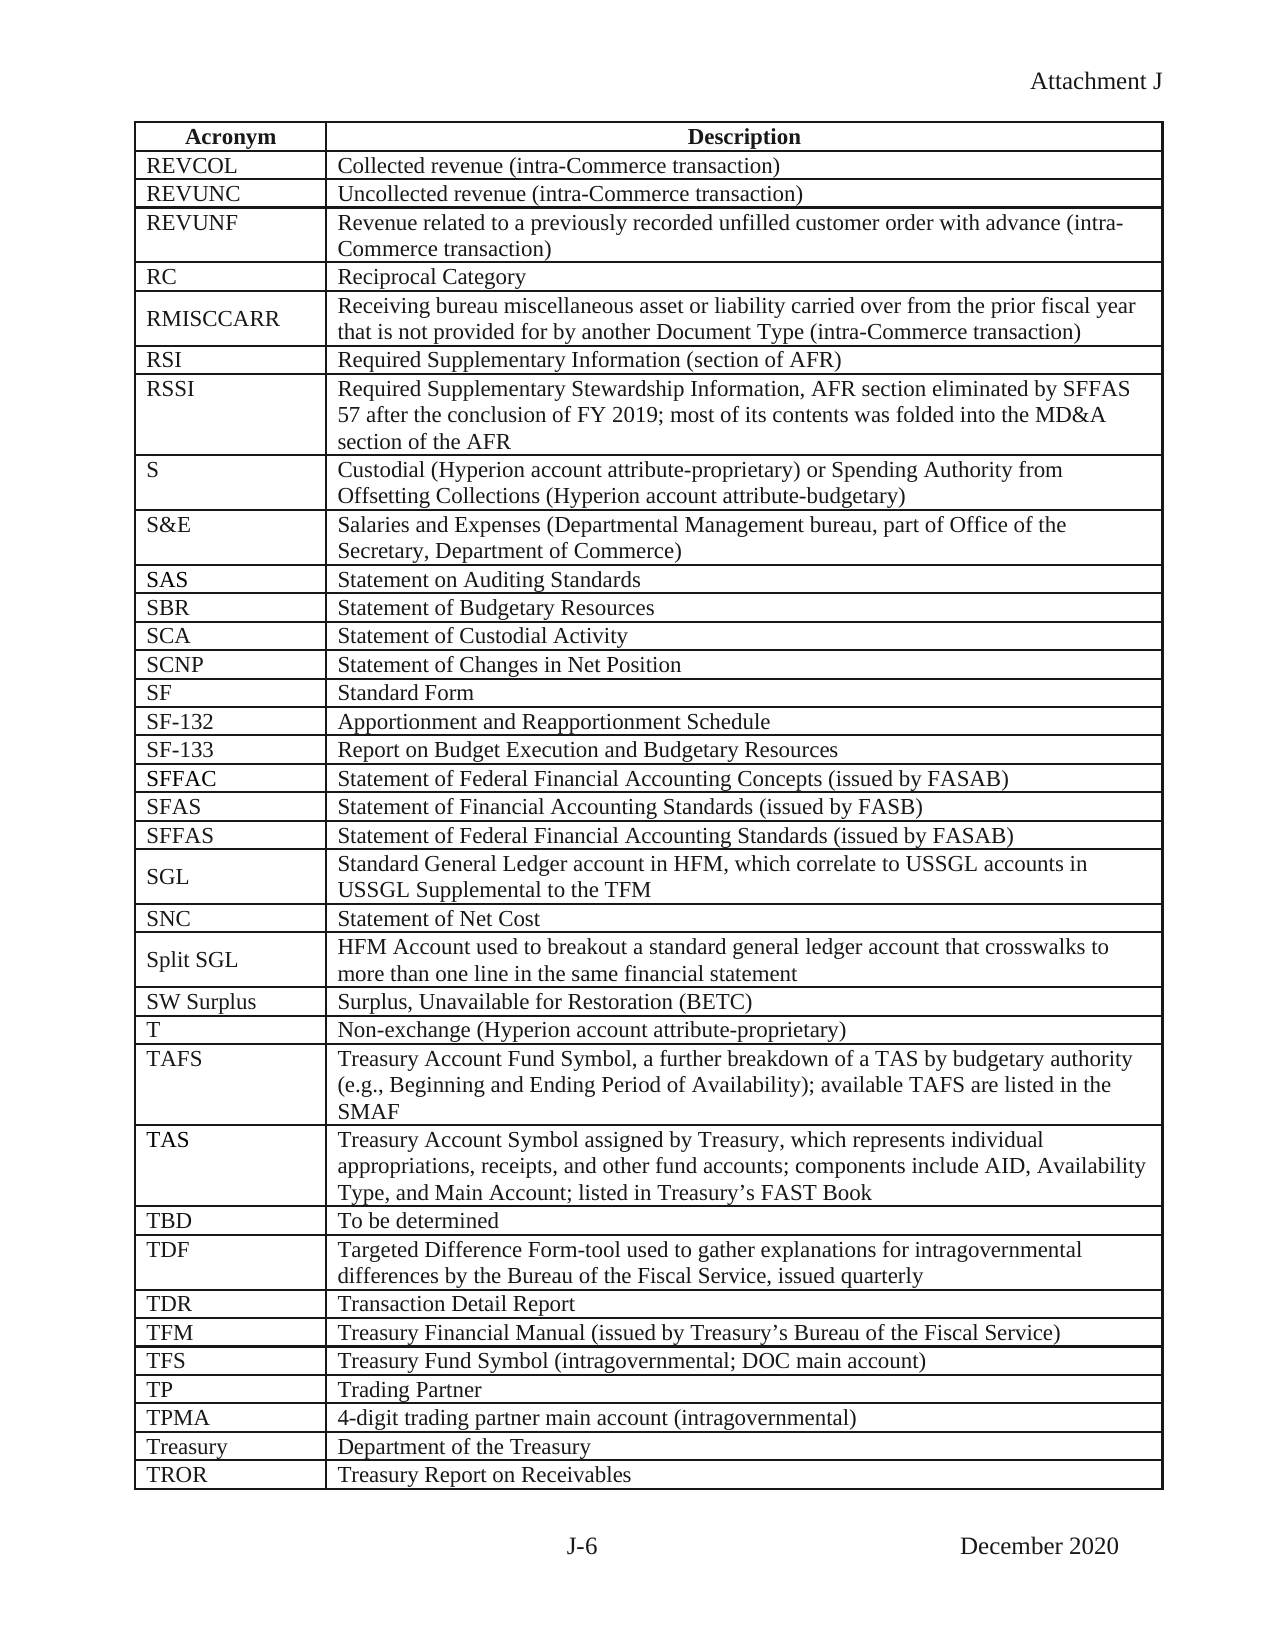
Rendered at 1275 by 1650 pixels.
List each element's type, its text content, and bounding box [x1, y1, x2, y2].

table_cell HFM Account used to breakout a standard general ledger account that crosswalks to more than one line in the same financial statement [327, 933, 1161, 986]
table_cell REVUNC [136, 180, 325, 206]
table_cell Reciprocal Category [327, 263, 1161, 290]
table_cell TPMA [136, 1404, 325, 1431]
table_cell Non-exchange (Hyperion account attribute-proprietary) [327, 1017, 1161, 1043]
table_cell Uncollected revenue (intra-Commerce transaction) [327, 180, 1161, 206]
table_cell SF-133 [136, 736, 325, 763]
table_cell REVUNF [136, 209, 325, 261]
table_cell Collected revenue (intra-Commerce transaction) [327, 152, 1161, 178]
table_header Description [327, 123, 1161, 149]
table_cell Statement of Budgetary Resources [327, 594, 1161, 621]
table_cell Report on Budget Execution and Budgetary Resources [327, 736, 1161, 763]
table_cell Statement of Net Cost [327, 905, 1161, 931]
table_cell Targeted Difference Form-tool used to gather explanations for intragovernmental differences by the Bureau of the Fiscal Service, issued quarterly [327, 1236, 1161, 1288]
table_cell SFFAC [136, 765, 325, 791]
table_cell SCA [136, 623, 325, 649]
table_cell REVCOL [136, 152, 325, 178]
table_cell TDR [136, 1291, 325, 1317]
table_cell Statement of Federal Financial Accounting Standards (issued by FASAB) [327, 822, 1161, 848]
table_cell SF [136, 680, 325, 706]
table_cell TP [136, 1376, 325, 1402]
table_cell SNC [136, 905, 325, 931]
table_cell TROR [136, 1461, 325, 1487]
table_cell Required Supplementary Information (section of AFR) [327, 347, 1161, 373]
table_cell TFS [136, 1348, 325, 1374]
table_cell Apportionment and Reapportionment Schedule [327, 708, 1161, 734]
table_cell 4-digit trading partner main account (intragovernmental) [327, 1404, 1161, 1431]
table_cell SAS [136, 566, 325, 592]
table_header Acronym [136, 123, 325, 149]
table_cell SF-132 [136, 708, 325, 734]
table_cell SFFAS [136, 822, 325, 848]
table_cell Salaries and Expenses (Departmental Management bureau, part of Office of the Secretary, Department of Commerce) [327, 511, 1161, 564]
table_cell RSSI [136, 375, 325, 454]
table_cell SFAS [136, 793, 325, 819]
table_cell Custodial (Hyperion account attribute-proprietary) or Spending Authority from Offsetting Collections (Hyperion account attribute-budgetary) [327, 456, 1161, 509]
table_cell T [136, 1017, 325, 1043]
table_cell Department of the Treasury [327, 1433, 1161, 1459]
table_cell Treasury Fund Symbol (intragovernmental; DOC main account) [327, 1348, 1161, 1374]
table_cell Treasury Account Symbol assigned by Treasury, which represents individual appropriations, receipts, and other fund accounts; components include AID, Availability Type, and Main Account; listed in Treasury’s FAST Book [327, 1126, 1161, 1205]
table_cell S [136, 456, 325, 509]
table_cell TDF [136, 1236, 325, 1288]
table_cell Transaction Detail Report [327, 1291, 1161, 1317]
table_cell Statement of Changes in Net Position [327, 651, 1161, 677]
table_cell Treasury [136, 1433, 325, 1459]
table_cell Standard Form [327, 680, 1161, 706]
table_cell SGL [136, 850, 325, 903]
table_cell Trading Partner [327, 1376, 1161, 1402]
table_cell Standard General Ledger account in HFM, which correlate to USSGL accounts in USSGL Supplemental to the TFM [327, 850, 1161, 903]
table_cell Required Supplementary Stewardship Information, AFR section eliminated by SFFAS 57 after the conclusion of FY 2019; most of its contents was folded into the MD&A section of the AFR [327, 375, 1161, 454]
table_cell To be determined [327, 1207, 1161, 1234]
table_cell Revenue related to a previously recorded unfilled customer order with advance (intra-Commerce transaction) [327, 209, 1161, 261]
table_cell TFM [136, 1319, 325, 1345]
table_cell Split SGL [136, 933, 325, 986]
table_cell Receiving bureau miscellaneous asset or liability carried over from the prior fiscal year that is not provided for by another Document Type (intra-Commerce transaction) [327, 292, 1161, 344]
table_cell Statement on Auditing Standards [327, 566, 1161, 592]
table_cell Treasury Report on Receivables [327, 1461, 1161, 1487]
table_cell Treasury Account Fund Symbol, a further breakdown of a TAS by budgetary authority (e.g., Beginning and Ending Period of Availability); available TAFS are listed in the SMAF [327, 1045, 1161, 1124]
table_cell RMISCCARR [136, 292, 325, 344]
table_cell SW Surplus [136, 988, 325, 1014]
table_cell Statement of Federal Financial Accounting Concepts (issued by FASAB) [327, 765, 1161, 791]
table_cell TBD [136, 1207, 325, 1234]
table_cell RSI [136, 347, 325, 373]
table_cell TAFS [136, 1045, 325, 1124]
table_cell S&E [136, 511, 325, 564]
table_cell RC [136, 263, 325, 290]
table_cell Treasury Financial Manual (issued by Treasury’s Bureau of the Fiscal Service) [327, 1319, 1161, 1345]
table_cell Statement of Financial Accounting Standards (issued by FASB) [327, 793, 1161, 819]
table_cell SBR [136, 594, 325, 621]
table_cell Surplus, Unavailable for Restoration (BETC) [327, 988, 1161, 1014]
table_cell SCNP [136, 651, 325, 677]
table_cell Statement of Custodial Activity [327, 623, 1161, 649]
table_cell TAS [136, 1126, 325, 1205]
